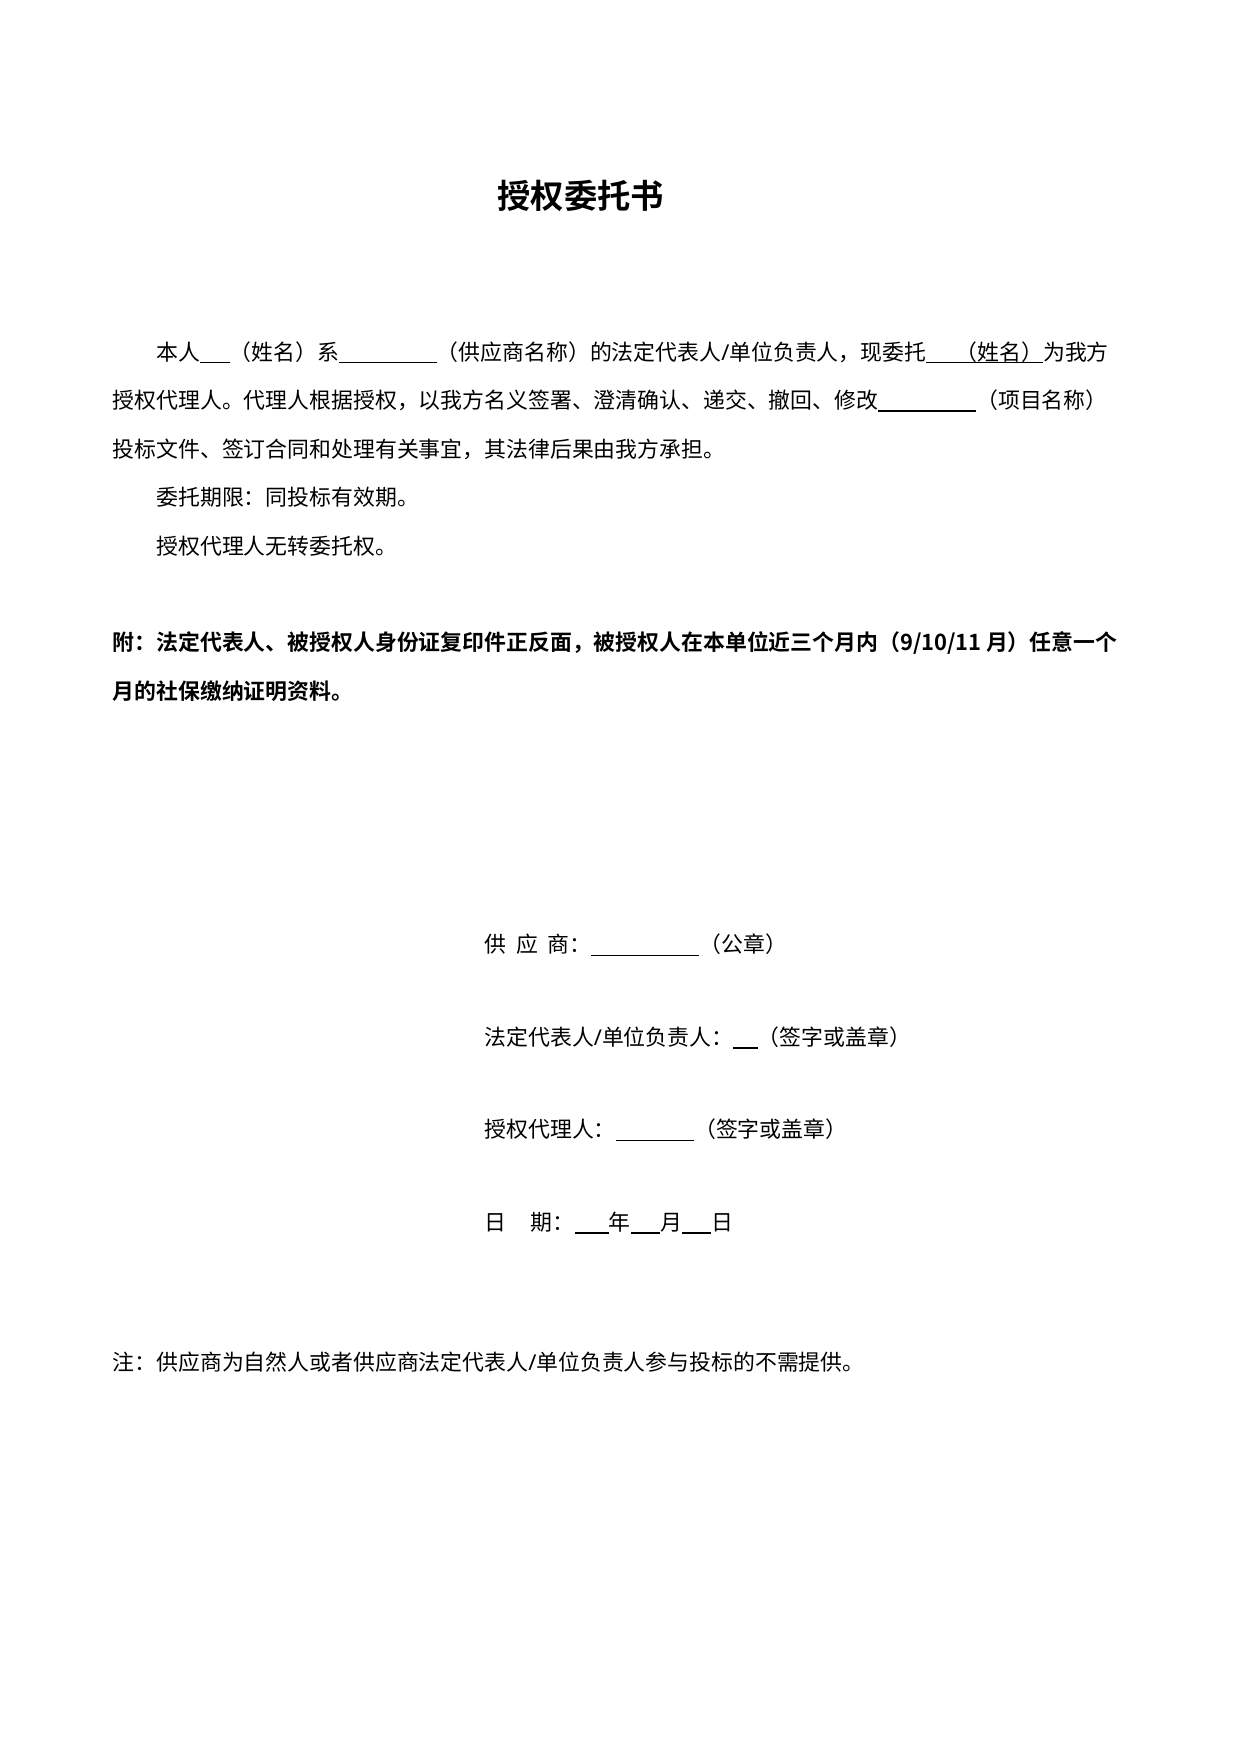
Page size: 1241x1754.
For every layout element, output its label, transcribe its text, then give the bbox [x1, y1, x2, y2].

text 供 应 商： （公章） [112, 927, 1128, 959]
text 授权代理人： （签字或盖章） [112, 1112, 1128, 1144]
text 日 期： 年 月 日 [112, 1204, 1128, 1237]
text 注：供应商为自然人或者供应商法定代表人/单位负责人参与投标的不需提供。 [112, 1344, 1128, 1377]
text 附：法定代表人、被授权人身份证复印件正反面，被授权人在本单位近三个月内（9/10/11月）任意一个月的社保缴纳证明资料。 [112, 625, 1128, 706]
text 法定代表人/单位负责人： （签字或盖章） [112, 1019, 1128, 1052]
text 授权委托书 [112, 162, 1128, 227]
text 本人 （姓名）系 （供应商名称）的法定代表人/单位负责人，现委托 （姓名）为我方授权代理人。代理人根据授权，以我方名义签署、澄清确认、递交、撤回、修改 （项目名称）投标文件、签订合同和处理有关事宜，其法律后果由我方承担。 [112, 334, 1128, 464]
text 委托期限：同投标有效期。 [112, 480, 1128, 512]
text 授权代理人无转委托权。 [112, 528, 1128, 561]
